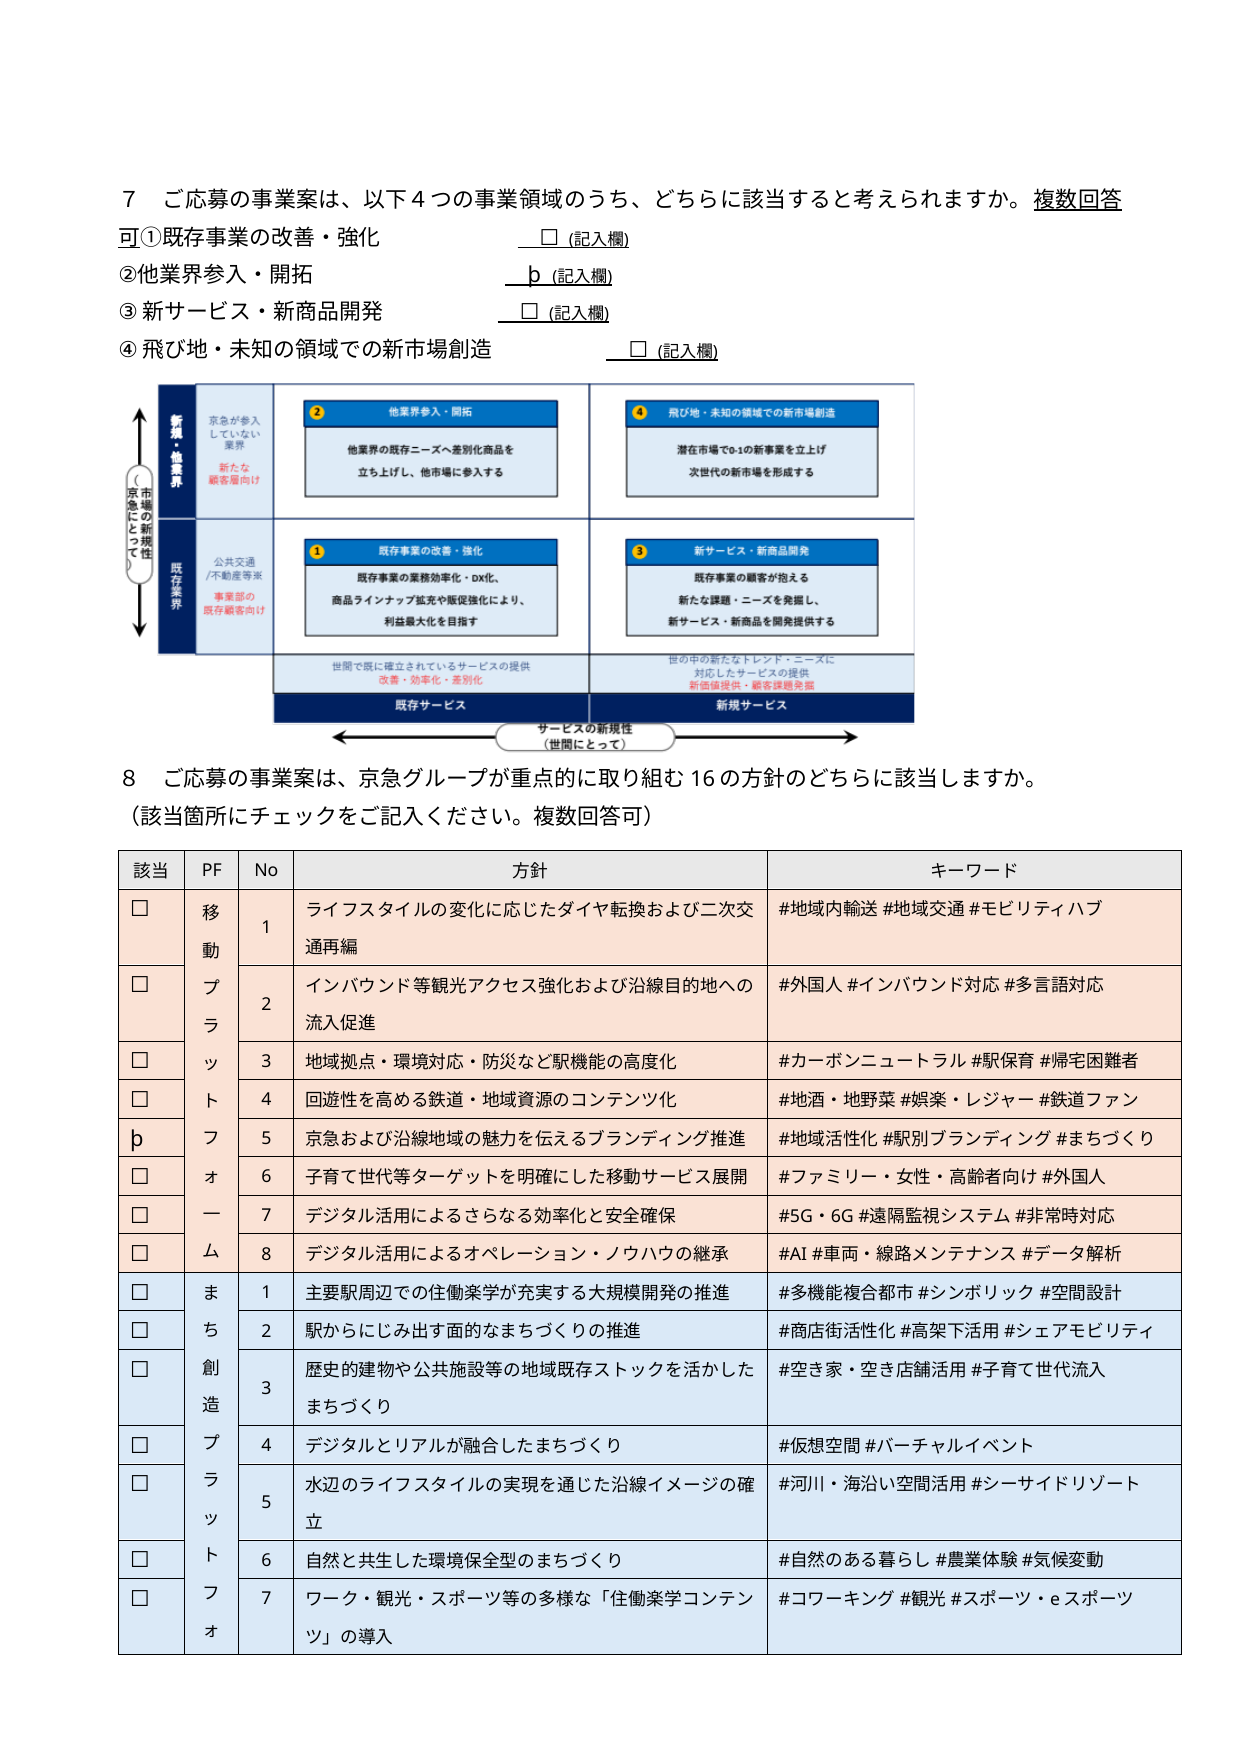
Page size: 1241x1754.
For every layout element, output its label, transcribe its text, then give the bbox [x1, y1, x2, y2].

table_cell #自然のある暮らし #農業体験 #気候変動 [768, 1541, 1181, 1578]
table_cell ま ち 創 造 プ ラ ッ ト フ ォ ー ム [185, 1273, 238, 1654]
table_cell #地域内輸送 #地域交通 #モビリティハブ [768, 890, 1181, 964]
table_header キーワード [768, 851, 1181, 888]
table_cell [119, 1234, 184, 1272]
table_cell デジタルとリアルが融合したまちづくり [294, 1426, 767, 1463]
table_cell 地域拠点・環境対応・防災など駅機能の高度化 [294, 1042, 767, 1079]
table_cell 5 [239, 1465, 293, 1539]
table_cell [119, 1080, 184, 1118]
table_cell [119, 1311, 184, 1349]
table_cell [119, 1119, 184, 1156]
table_cell #外国人 #インバウンド対応 #多言語対応 [768, 966, 1181, 1041]
table_cell [119, 1426, 184, 1463]
table_header No [239, 851, 293, 888]
table_cell [119, 1042, 184, 1079]
table_cell #AI #車両・線路メンテナンス #データ解析 [768, 1234, 1181, 1272]
table_cell [119, 1273, 184, 1310]
table_cell #仮想空間 #バーチャルイベント [768, 1426, 1181, 1463]
table_cell デジタル活用によるオペレーション・ノウハウの継承 [294, 1234, 767, 1272]
table_cell 7 [239, 1196, 293, 1233]
table_header PF [185, 851, 238, 888]
table_cell 京急および沿線地域の魅力を伝えるブランディング推進 [294, 1119, 767, 1156]
table_cell #多機能複合都市 #シンボリック #空間設計 [768, 1273, 1181, 1310]
table_cell #地酒・地野菜 #娯楽・レジャー #鉄道ファン [768, 1080, 1181, 1118]
table_cell [119, 1196, 184, 1233]
table_cell 4 [239, 1426, 293, 1463]
table_cell 4 [239, 1080, 293, 1118]
table_cell [119, 966, 184, 1041]
table_cell 8 [239, 1234, 293, 1272]
table_cell 水辺のライフスタイルの実現を通じた沿線イメージの確立 [294, 1465, 767, 1539]
table_cell [119, 1350, 184, 1425]
table_cell #ファミリー・女性・高齢者向け #外国人 [768, 1157, 1181, 1195]
table_cell 子育て世代等ターゲットを明確にした移動サービス展開 [294, 1157, 767, 1195]
table_cell デジタル活用によるさらなる効率化と安全確保 [294, 1196, 767, 1233]
table_cell 3 [239, 1042, 293, 1079]
table_cell ライフスタイルの変化に応じたダイヤ転換および二次交通再編 [294, 890, 767, 964]
table_cell [119, 1579, 184, 1654]
table_cell ワーク・観光・スポーツ等の多様な「住働楽学コンテンツ」の導入 [294, 1579, 767, 1654]
table_cell [119, 1541, 184, 1578]
table_cell インバウンド等観光アクセス強化および沿線目的地への流入促進 [294, 966, 767, 1041]
table_cell [119, 1465, 184, 1539]
table_cell 7 [239, 1579, 293, 1654]
table_cell 主要駅周辺での住働楽学が充実する大規模開発の推進 [294, 1273, 767, 1310]
table_cell 駅からにじみ出す面的なまちづくりの推進 [294, 1311, 767, 1349]
table_cell 3 [239, 1350, 293, 1425]
table_cell 6 [239, 1157, 293, 1195]
table_cell #地域活性化 #駅別ブランディング #まちづくり [768, 1119, 1181, 1156]
table_cell #5G・6G #遠隔監視システム #非常時対応 [768, 1196, 1181, 1233]
table_cell [119, 1157, 184, 1195]
table_cell #空き家・空き店舗活用 #子育て世代流入 [768, 1350, 1181, 1425]
table_cell 2 [239, 966, 293, 1041]
table_cell 1 [239, 890, 293, 964]
table_cell #コワーキング #観光 #スポーツ・eスポーツ [768, 1579, 1181, 1654]
table_cell [119, 890, 184, 964]
table_header 該当 [119, 851, 184, 888]
table_cell 移 動 プ ラ ッ ト フ ォ ― ム [185, 890, 238, 1272]
table_header 方針 [294, 851, 767, 888]
table_cell #カーボンニュートラル #駅保育 #帰宅困難者 [768, 1042, 1181, 1079]
table_cell 1 [239, 1273, 293, 1310]
table_cell 回遊性を高める鉄道・地域資源のコンテンツ化 [294, 1080, 767, 1118]
table_cell 5 [239, 1119, 293, 1156]
table_cell 自然と共生した環境保全型のまちづくり [294, 1541, 767, 1578]
table_cell #商店街活性化 #高架下活用 #シェアモビリティ [768, 1311, 1181, 1349]
text ８ ご応募の事業案は、京急グループが重点的に取り組む16の方針のどちらに該当しますか。 （該当箇所にチェックをご記入ください。複数回答可） [118, 383, 1122, 833]
table_cell #河川・海沿い空間活用 #シーサイドリゾート [768, 1465, 1181, 1539]
table_cell 2 [239, 1311, 293, 1349]
table_cell 歴史的建物や公共施設等の地域既存ストックを活かしたまちづくり [294, 1350, 767, 1425]
text ７ ご応募の事業案は、以下４つの事業領域のうち、どちらに該当すると考えられますか。複数回答可①既存事業の改善・強化 ​ (記入欄) ②​他業界参入・開拓 (記入欄) ③新サービス・新商品開発​ (記入欄) ④飛び地・未知の領域での新市場創造 ​ (記入欄) [118, 179, 1122, 367]
table_cell 6 [239, 1541, 293, 1578]
